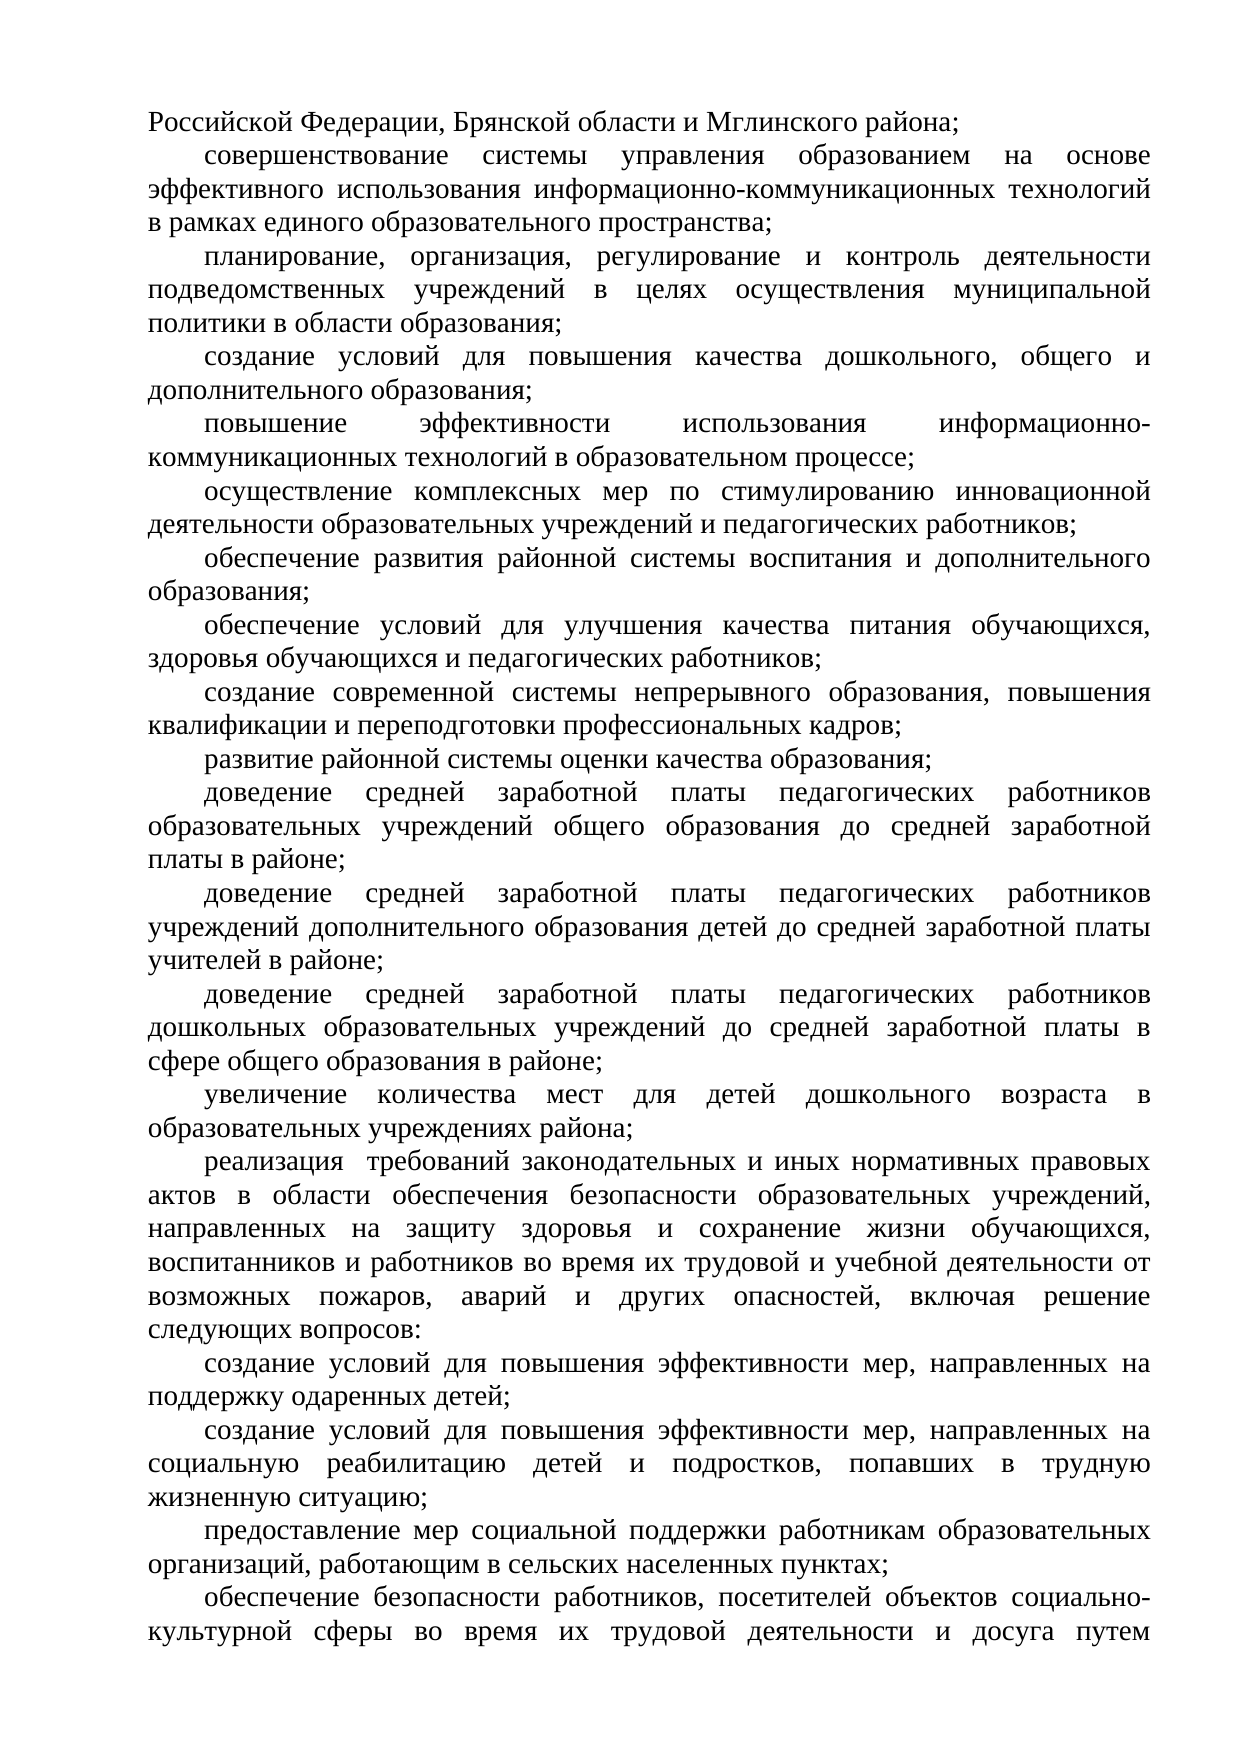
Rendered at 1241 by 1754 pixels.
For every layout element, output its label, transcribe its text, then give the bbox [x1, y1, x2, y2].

text планирование, организация, регулирование и контроль деятельности подведомственных учреждений в целях осуществления муниципальной политики в области образования; [148, 238, 1152, 338]
text предоставление мер социальной поддержки работникам образовательных организаций, работающим в сельских населенных пунктах; [148, 1512, 1152, 1579]
text доведение средней заработной платы педагогических работников учреждений дополнительного образования детей до средней заработной платы учителей в районе; [148, 875, 1152, 976]
text создание условий для повышения эффективности мер, направленных на социальную реабилитацию детей и подростков, попавших в трудную жизненную ситуацию; [148, 1412, 1152, 1512]
text осуществление комплексных мер по стимулированию инновационной деятельности образовательных учреждений и педагогических работников; [148, 473, 1152, 540]
text обеспечение развития районной системы воспитания и дополнительного образования; [148, 540, 1152, 607]
text создание условий для повышения качества дошкольного, общего и дополнительного образования; [148, 338, 1152, 406]
text обеспечение условий для улучшения качества питания обучающихся, здоровья обучающихся и педагогических работников; [148, 607, 1152, 674]
text создание условий для повышения эффективности мер, направленных на поддержку одаренных детей; [148, 1345, 1152, 1412]
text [148, 104, 1152, 137]
text доведение средней заработной платы педагогических работников образовательных учреждений общего образования до средней заработной платы в районе; [148, 774, 1152, 875]
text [148, 1579, 1152, 1647]
text совершенствование системы управления образованием на основе эффективного использования информационно-коммуникационных технологий в рамках единого образовательного пространства; [148, 137, 1152, 238]
text увеличение количества мест для детей дошкольного возраста в образовательных учреждениях района; [148, 1076, 1152, 1143]
text повышение эффективности использования информационно-коммуникационных технологий в образовательном процессе; [148, 406, 1152, 473]
text развитие районной системы оценки качества образования; [148, 741, 1152, 774]
text создание современной системы непрерывного образования, повышения квалификации и переподготовки профессиональных кадров; [148, 674, 1152, 741]
text доведение средней заработной платы педагогических работников дошкольных образовательных учреждений до средней заработной платы в сфере общего образования в районе; [148, 976, 1152, 1076]
text реализация требований законодательных и иных нормативных правовых актов в области обеспечения безопасности образовательных учреждений, направленных на защиту здоровья и сохранение жизни обучающихся, воспитанников и работников во время их трудовой и учебной деятельности от возможных пожаров, аварий и других опасностей, включая решение следующих вопросов: [148, 1143, 1152, 1345]
